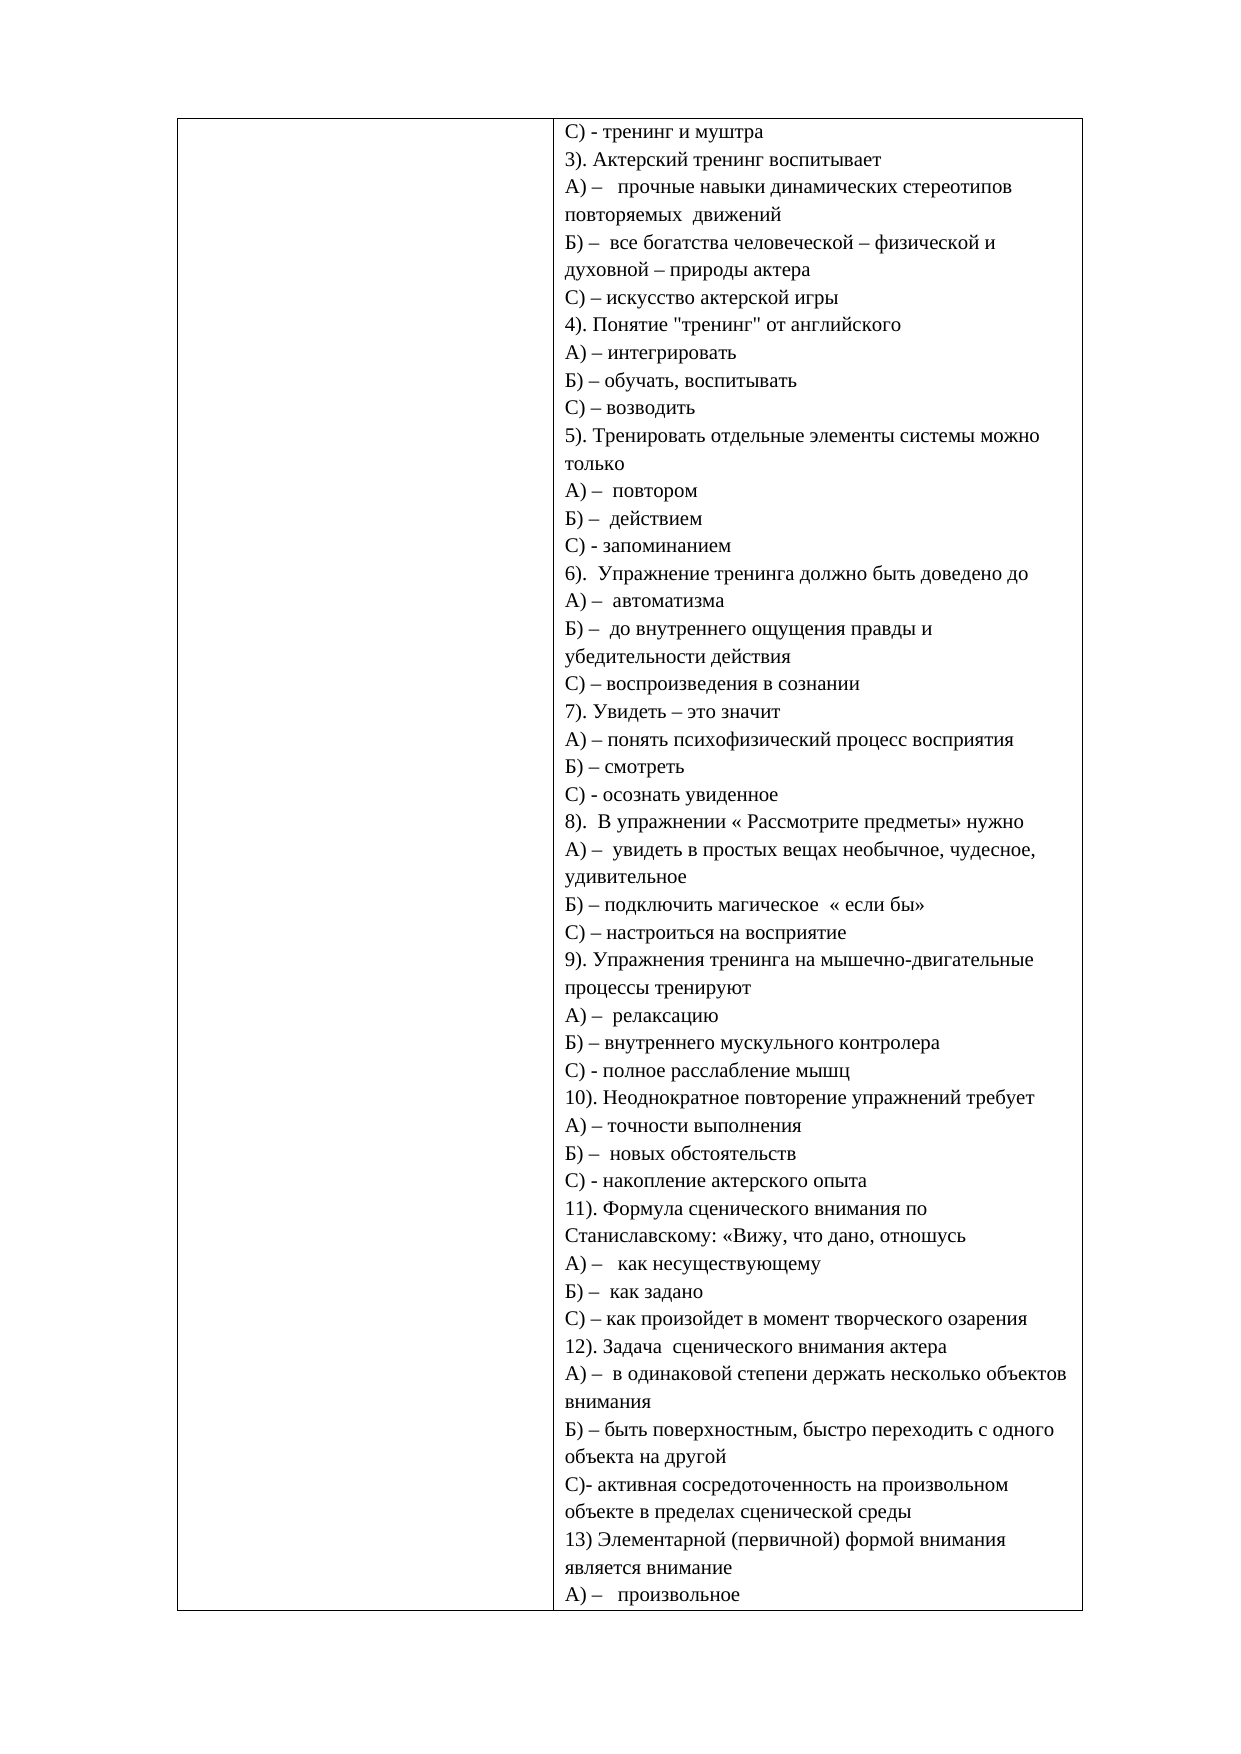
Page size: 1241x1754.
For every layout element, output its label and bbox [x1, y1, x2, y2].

table_cell [554, 119, 1082, 1610]
table_cell [178, 119, 553, 1610]
